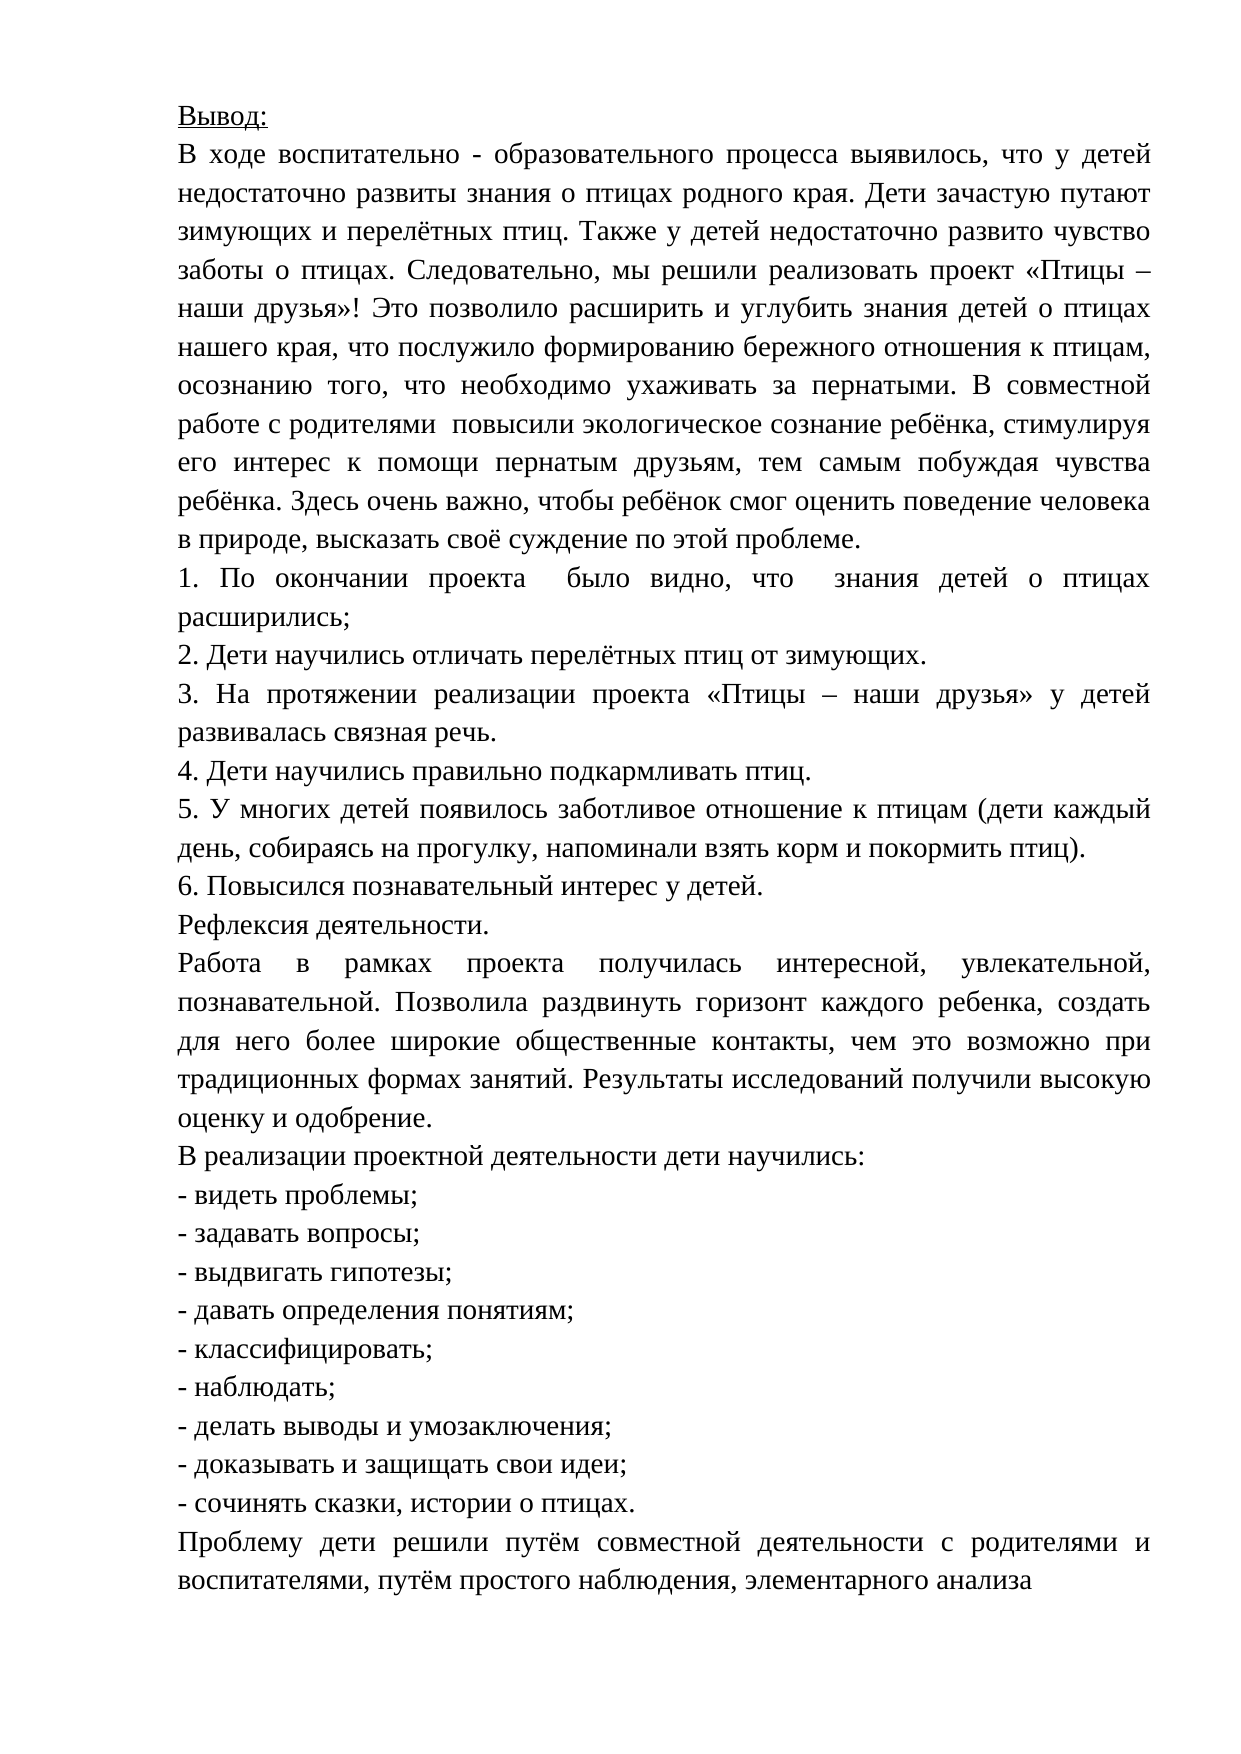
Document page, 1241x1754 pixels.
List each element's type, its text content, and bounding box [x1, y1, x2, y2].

text 5. У многих детей появилось заботливое отношение к птицам (дети каждый день, собираясь на прогулку, напоминали взять корм и покормить птиц). [177, 791, 1152, 863]
text 4. Дети научились правильно подкармливать птиц. [177, 753, 1152, 786]
text - классифицировать; [177, 1331, 1152, 1364]
text В реализации проектной деятельности дети научились: [177, 1138, 1152, 1172]
text 6. Повысился познавательный интерес у детей. [177, 868, 1152, 902]
text - выдвигать гипотезы; [177, 1254, 1152, 1287]
text - давать определения понятиям; [177, 1292, 1152, 1326]
text 1. По окончании проекта было видно, что знания детей о птицах расширились; [177, 560, 1152, 632]
text 2. Дети научились отличать перелётных птиц от зимующих. [177, 637, 1152, 671]
text Вывод: [177, 98, 1152, 131]
text - сочинять сказки, истории о птицах. [177, 1485, 1152, 1519]
text - доказывать и защищать свои идеи; [177, 1447, 1152, 1480]
text - наблюдать; [177, 1369, 1152, 1403]
text Работа в рамках проекта получилась интересной, увлекательной, познавательной. Позволила раздвинуть горизонт каждого ребенка, создать для него более широкие общественные контакты, чем это возможно при традиционных формах занятий. Результаты исследований получили высокую оценку и одобрение. [177, 946, 1152, 1133]
text - видеть проблемы; [177, 1177, 1152, 1210]
text Проблему дети решили путём совместной деятельности с родителями и воспитателями, путём простого наблюдения, элементарного анализа [177, 1524, 1152, 1596]
text - задавать вопросы; [177, 1215, 1152, 1249]
text Рефлексия деятельности. [177, 907, 1152, 941]
text 3. На протяжении реализации проекта «Птицы – наши друзья» у детей развивалась связная речь. [177, 676, 1152, 748]
text - делать выводы и умозаключения; [177, 1408, 1152, 1442]
text В ходе воспитательно - образовательного процесса выявилось, что у детей недостаточно развиты знания о птицах родного края. Дети зачастую путают зимующих и перелётных птиц. Также у детей недостаточно развито чувство заботы о птицах. Следовательно, мы решили реализовать проект «Птицы – наши друзья»! Это позволило расширить и углубить знания детей о птицах нашего края, что послужило формированию бережного отношения к птицам, осознанию того, что необходимо ухаживать за пернатыми. В совместной работе с родителями повысили экологическое сознание ребёнка, стимулируя его интерес к помощи пернатым друзьям, тем самым побуждая чувства ребёнка. Здесь очень важно, чтобы ребёнок смог оценить поведение человека в природе, высказать своё суждение по этой проблеме. [177, 136, 1152, 555]
